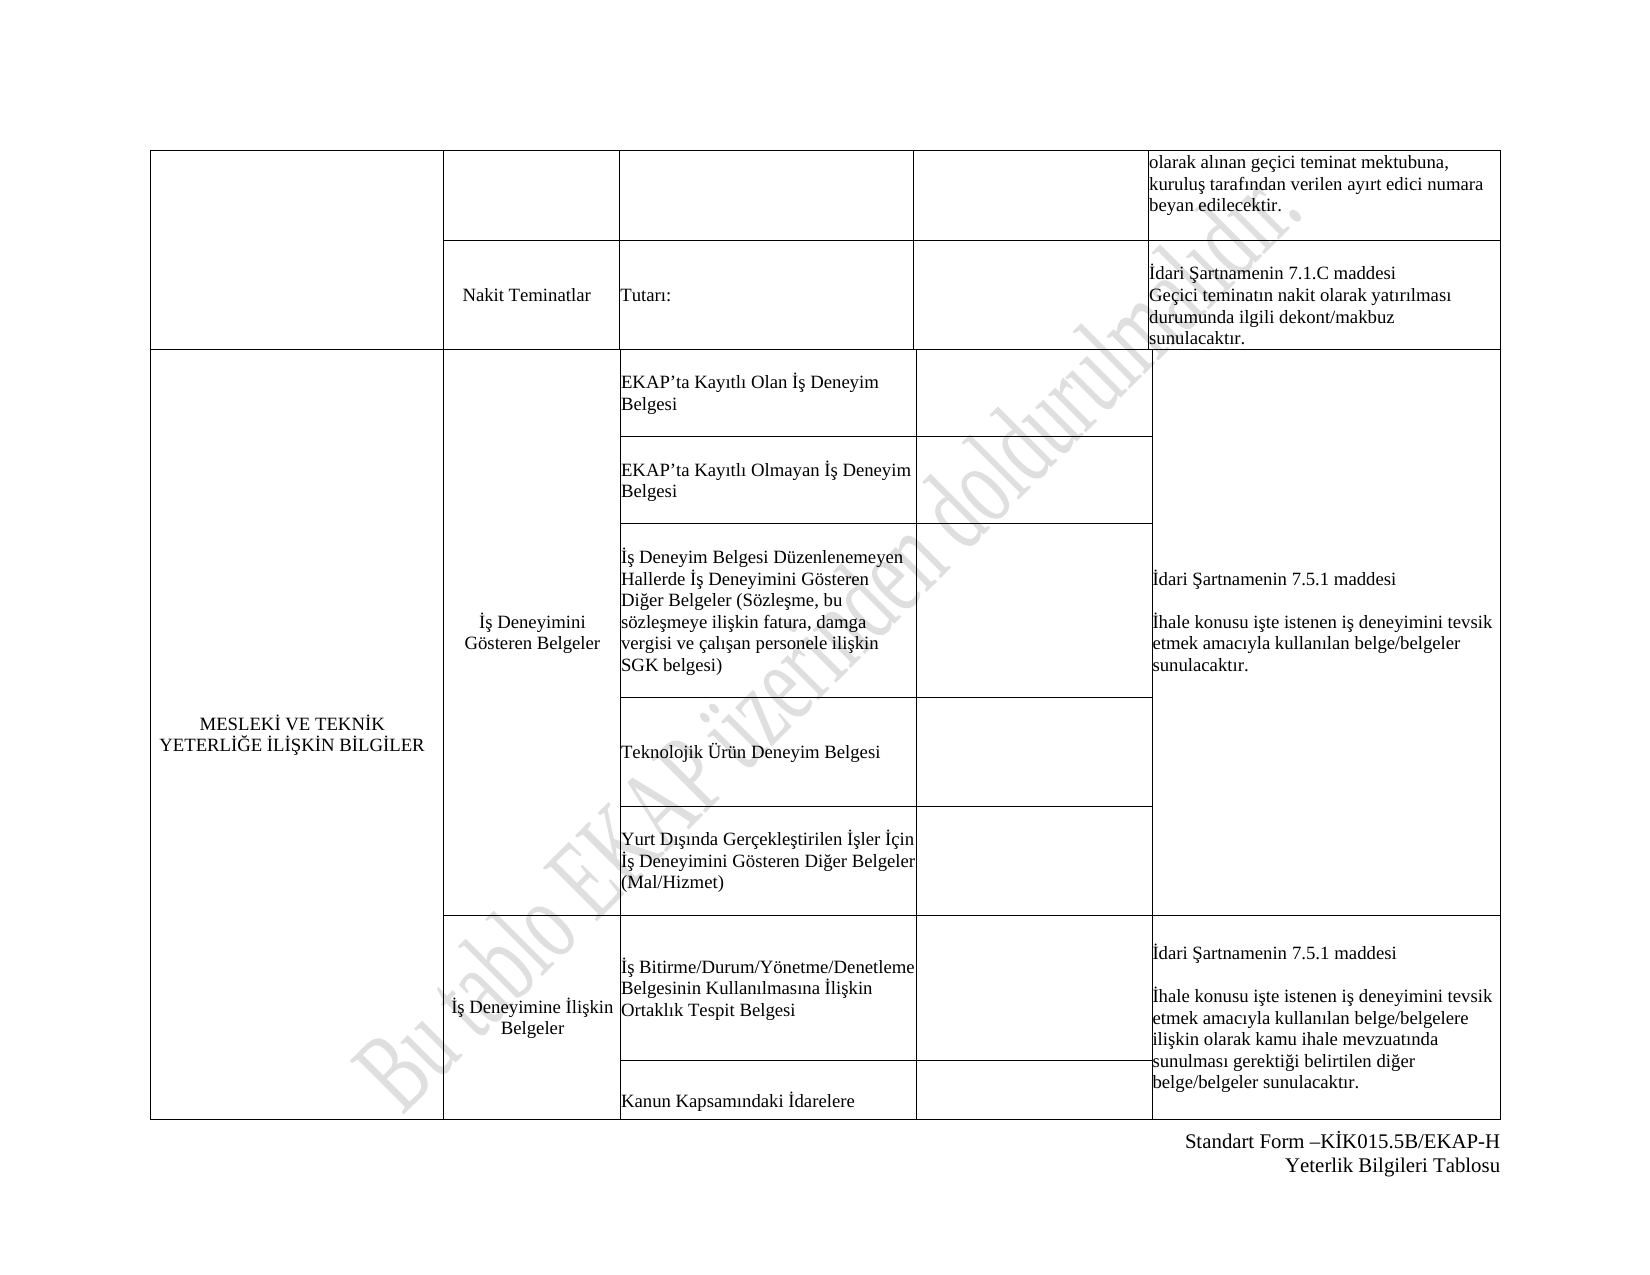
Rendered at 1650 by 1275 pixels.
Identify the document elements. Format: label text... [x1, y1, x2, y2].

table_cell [151, 350, 443, 1119]
table_cell [917, 916, 1152, 1060]
table_cell [917, 698, 1152, 806]
table_cell [1153, 916, 1500, 1119]
table_cell [917, 350, 1152, 436]
table_cell [1153, 350, 1500, 915]
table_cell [1149, 151, 1500, 240]
table_cell [917, 807, 1152, 915]
table_cell [917, 524, 1152, 697]
table_cell Nakit Teminatlar [444, 241, 619, 349]
table_cell [914, 151, 1148, 240]
table_cell [917, 1061, 1152, 1119]
table_cell [914, 241, 1148, 349]
table_cell [621, 437, 916, 523]
table_cell [621, 807, 916, 915]
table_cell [620, 151, 913, 240]
table_cell [444, 916, 620, 1119]
table_cell [621, 698, 916, 806]
table_cell [621, 916, 916, 1060]
table_cell Tutarı: [620, 241, 913, 349]
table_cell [444, 151, 619, 240]
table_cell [151, 151, 443, 349]
table_cell [621, 524, 916, 697]
table_cell İdari Şartnamenin 7.1.C maddesi Geçici teminatın nakit olarak yatırılması durumunda ilgili dekont/makbuz sunulacaktır. [1149, 241, 1500, 349]
table_cell [444, 350, 620, 915]
table_cell [621, 350, 916, 436]
table_cell [917, 437, 1152, 523]
table_cell [621, 1061, 916, 1119]
